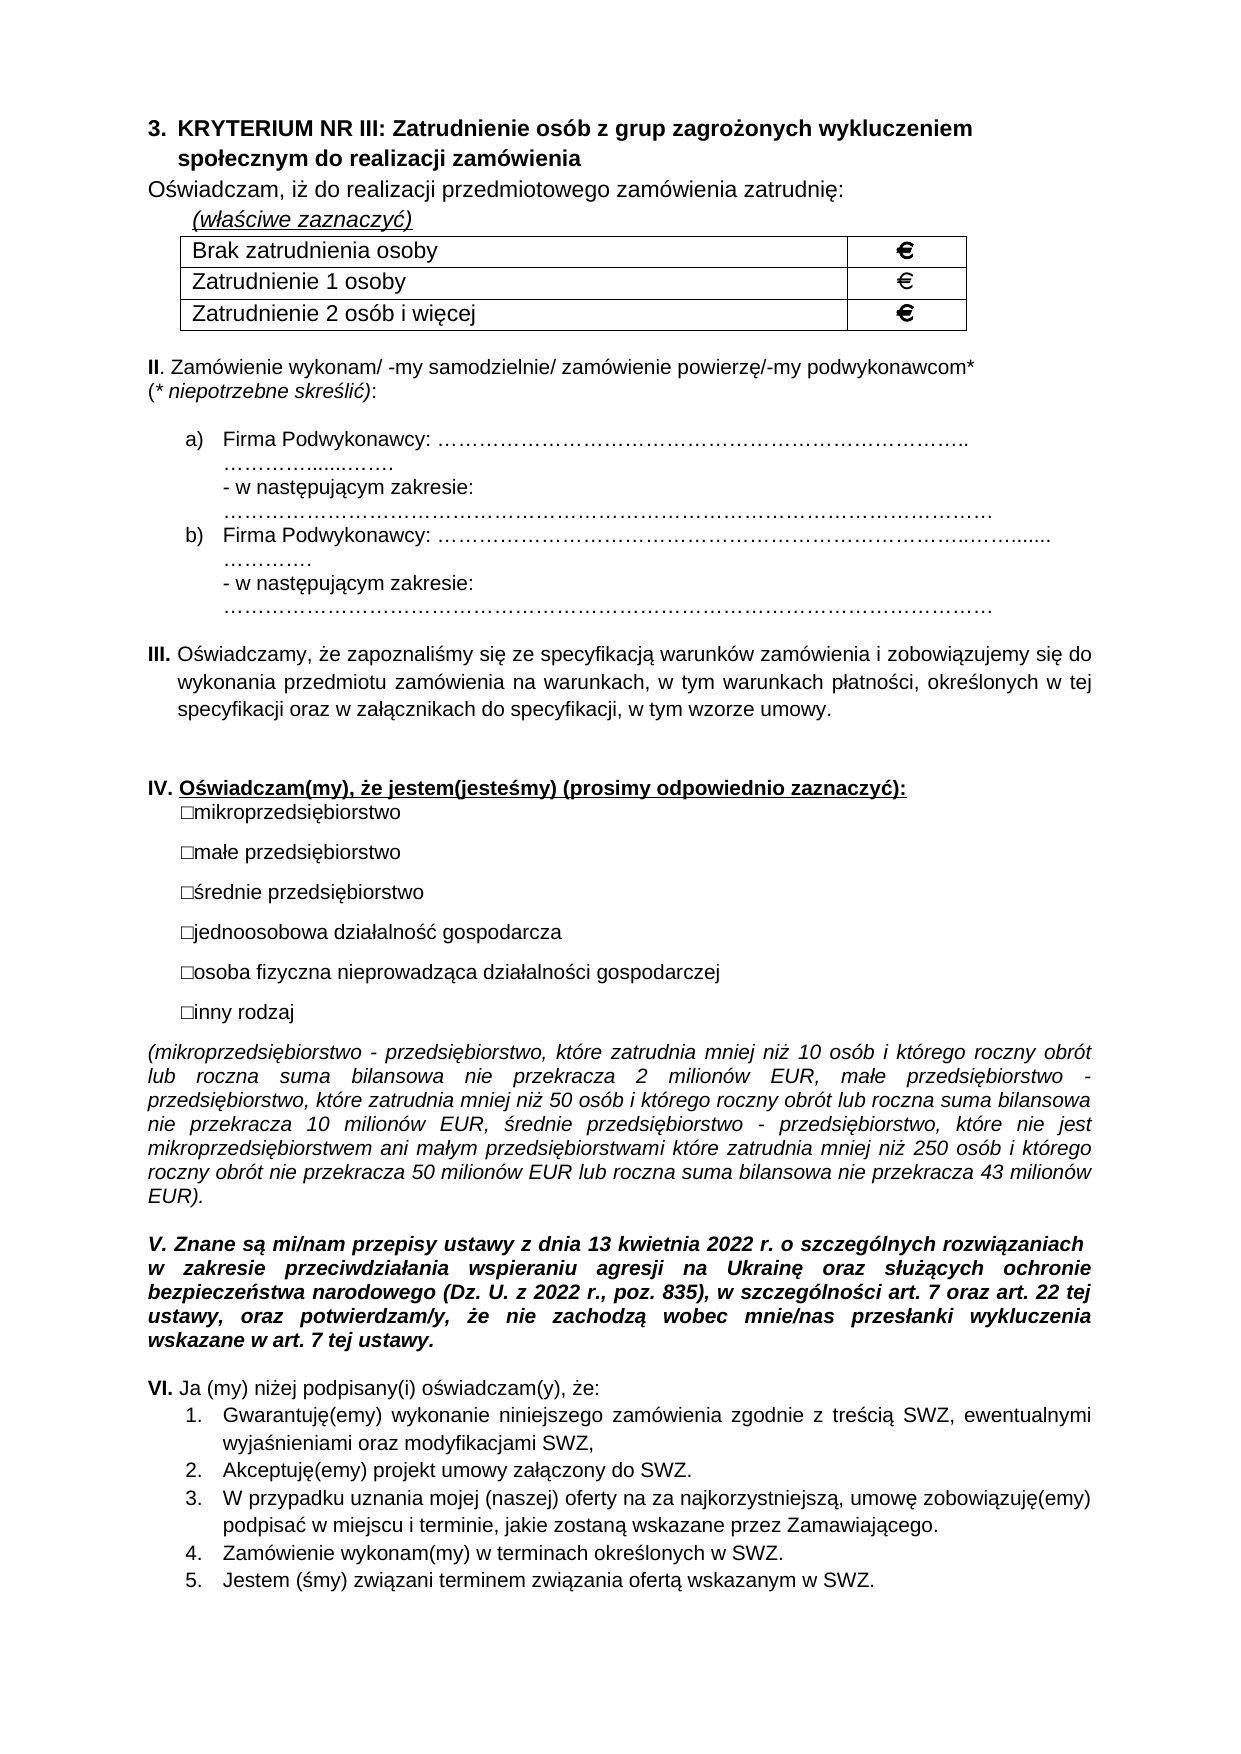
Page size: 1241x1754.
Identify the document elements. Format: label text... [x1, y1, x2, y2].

list Zamówienie wykonam(my) w terminach określonych w SWZ. [185, 1541, 1093, 1565]
table_cell Zatrudnienie 2 osób i więcej [181, 300, 847, 330]
text IV. Oświadczam(my), że jestem(jesteśmy) (prosimy odpowiednio zaznaczyć): [148, 776, 1093, 800]
table_cell [848, 268, 966, 298]
list Akceptuję(emy) projekt umowy załączony do SWZ. [185, 1458, 1093, 1482]
text □jednoosobowa działalność gospodarcza [181, 920, 1093, 944]
list (właściwe zaznaczyć) [192, 206, 1093, 232]
text II. Zamówienie wykonam/ -my samodzielnie/ zamówienie powierzę/-my podwykonawcom* [148, 355, 1093, 379]
text Oświadczam, iż do realizacji przedmiotowego zamówienia zatrudnię: [148, 176, 1093, 202]
text (* niepotrzebne skreślić): [148, 379, 1093, 403]
list Jestem (śmy) związani terminem związania ofertą wskazanym w SWZ. [185, 1568, 1093, 1592]
list III. Oświadczamy, że zapoznaliśmy się ze specyfikacją warunków zamówienia i zobowiązujemy się do wykonania przedmiotu zamówienia na warunkach, w tym warunkach płatności, określonych w tej specyfikacji oraz w załącznikach do specyfikacji, w tym wzorze umowy. [148, 642, 1093, 721]
table_header [848, 237, 966, 267]
text □osoba fizyczna nieprowadząca działalności gospodarczej [181, 960, 1093, 984]
text □średnie przedsiębiorstwo [181, 880, 1093, 904]
text V. Znane są mi/nam przepisy ustawy z dnia 13 kwietnia 2022 r. o szczególnych rozwiązaniach w zakresie przeciwdziałania wspieraniu agresji na Ukrainę oraz służących ochronie bezpieczeństwa narodowego (Dz. U. z 2022 r., poz. 835), w szczególności art. 7 oraz art. 22 tej ustawy, oraz potwierdzam/y, że nie zachodzą wobec mnie/nas przesłanki wykluczenia wskazane w art. 7 tej ustawy. [148, 1232, 1093, 1352]
list W przypadku uznania mojej (naszej) oferty na za najkorzystniejszą, umowę zobowiązuję(emy) podpisać w miejscu i terminie, jakie zostaną wskazane przez Zamawiającego. [185, 1486, 1093, 1537]
text VI. Ja (my) niżej podpisany(i) oświadczam(y), że: [148, 1376, 1093, 1400]
table_header Brak zatrudnienia osoby [181, 237, 847, 267]
text □mikroprzedsiębiorstwo [181, 800, 1093, 824]
list Firma Podwykonawcy: …………………………………………………………………..…….......…………. [185, 522, 1093, 570]
table_cell [848, 300, 966, 330]
list Firma Podwykonawcy: …………………………………………………………………..………….......……. [185, 427, 1093, 474]
text (mikroprzedsiębiorstwo - przedsiębiorstwo, które zatrudnia mniej niż 10 osób i którego roczny obrót lub roczna suma bilansowa nie przekracza 2 milionów EUR, małe przedsiębiorstwo - przedsiębiorstwo, które zatrudnia mniej niż 50 osób i którego roczny obrót lub roczna suma bilansowa nie przekracza 10 milionów EUR, średnie przedsiębiorstwo - przedsiębiorstwo, które nie jest mikroprzedsiębiorstwem ani małym przedsiębiorstwami które zatrudnia mniej niż 250 osób i którego roczny obrót nie przekracza 50 milionów EUR lub roczna suma bilansowa nie przekracza 43 milionów EUR). [148, 1040, 1093, 1208]
list KRYTERIUM NR III: Zatrudnienie osób z grup zagrożonych wykluczeniem społecznym do realizacji zamówienia [148, 115, 1093, 172]
text □małe przedsiębiorstwo [181, 840, 1093, 864]
table_cell Zatrudnienie 1 osoby [181, 268, 847, 298]
list - w następującym zakresie: ………………………………………………………………………………………………… [223, 570, 1093, 618]
text □inny rodzaj [181, 1000, 1093, 1024]
list - w następującym zakresie: ………………………………………………………………………………………………… [223, 474, 1093, 522]
list Gwarantuję(emy) wykonanie niniejszego zamówienia zgodnie z treścią SWZ, ewentualnymi wyjaśnieniami oraz modyfikacjami SWZ, [185, 1403, 1093, 1455]
